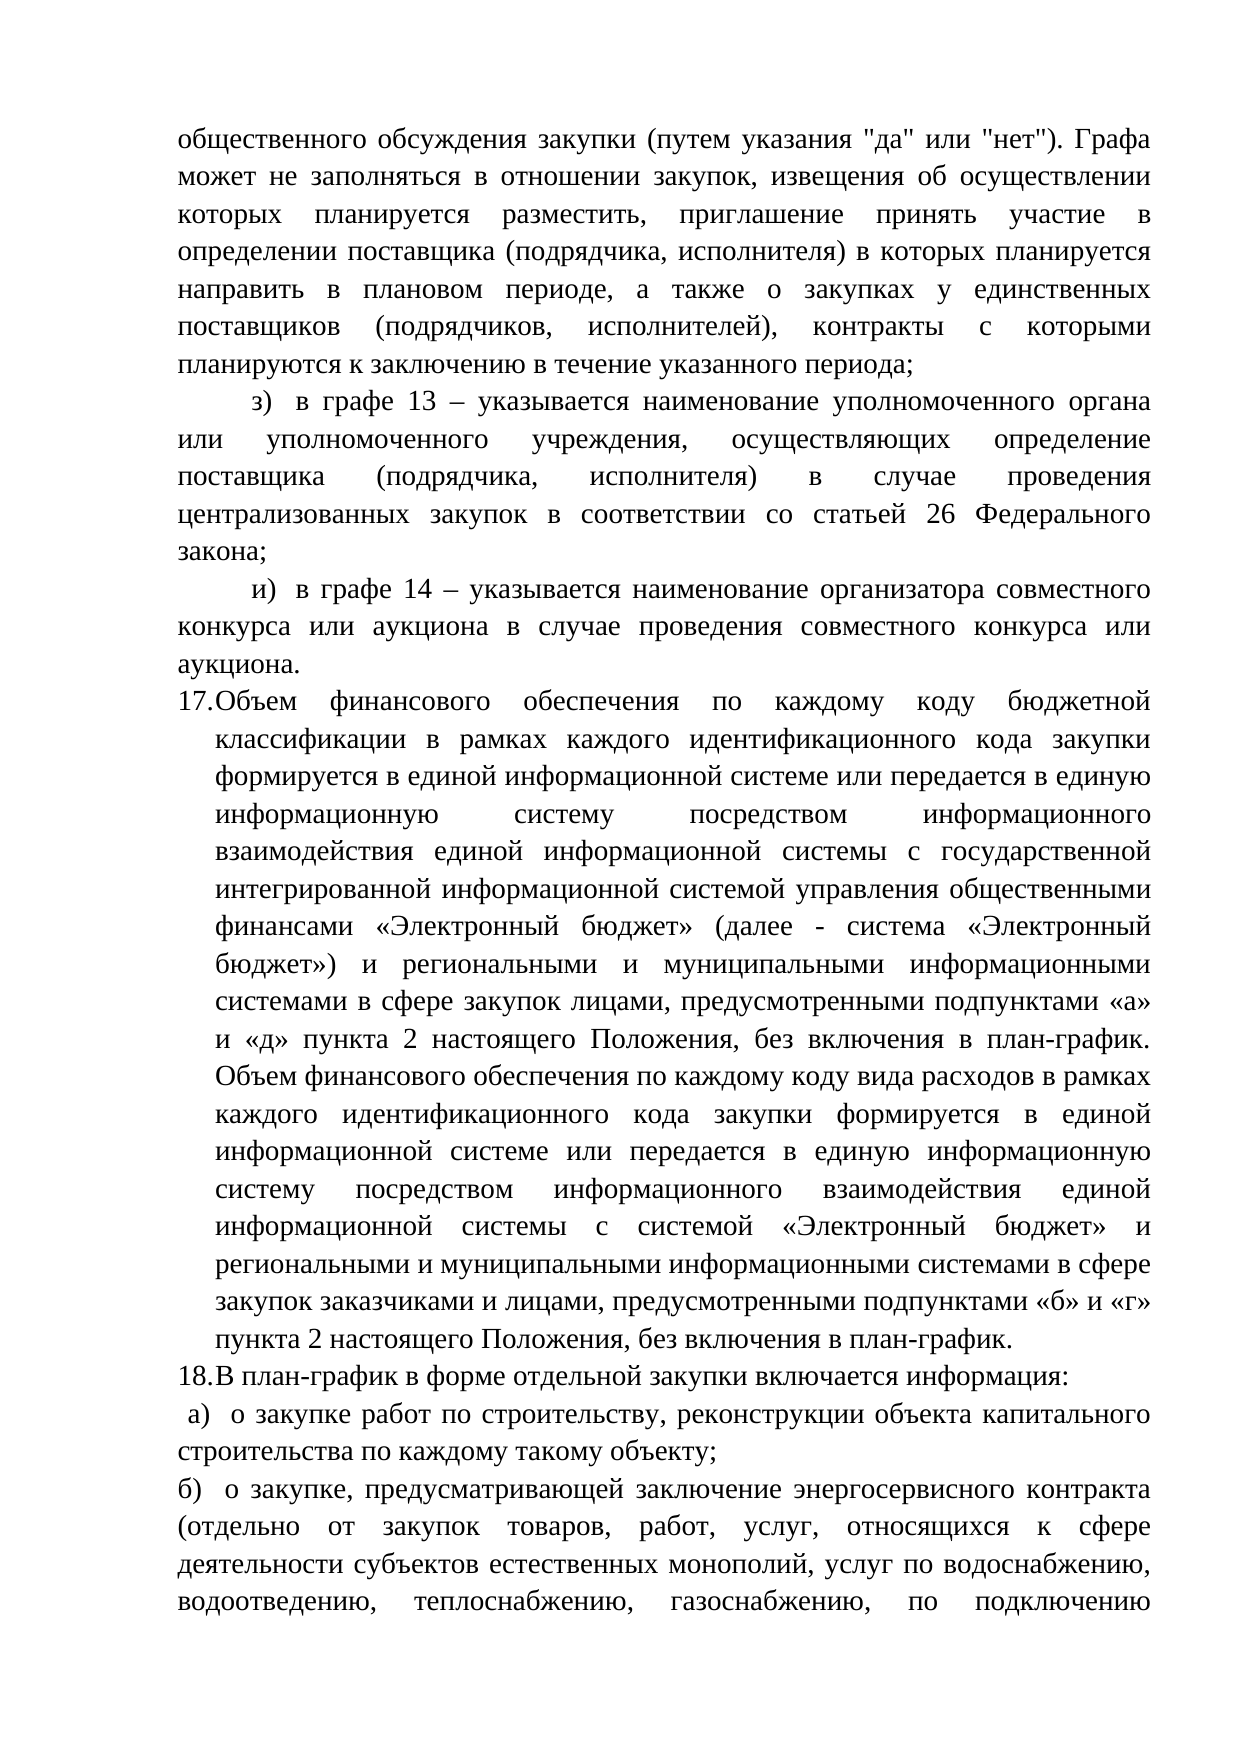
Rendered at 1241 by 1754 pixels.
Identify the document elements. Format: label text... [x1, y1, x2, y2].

text а) о закупке работ по строительству, реконструкции объекта капитального строительства по каждому такому объекту; [177, 1393, 1152, 1468]
list В план-график в форме отдельной закупки включается информация: [177, 1356, 1152, 1393]
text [177, 1468, 1152, 1618]
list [177, 118, 1152, 381]
list в графе 14 – указывается наименование организатора совместного конкурса или аукциона в случае проведения совместного конкурса или аукциона. [177, 568, 1152, 681]
list в графе 13 – указывается наименование уполномоченного органа или уполномоченного учреждения, осуществляющих определение поставщика (подрядчика, исполнителя) в случае проведения централизованных закупок в соответствии со статьей 26 Федерального закона; [177, 381, 1152, 568]
list Объем финансового обеспечения по каждому коду бюджетной классификации в рамках каждого идентификационного кода закупки формируется в единой информационной системе или передается в единую информационную систему посредством информационного взаимодействия единой информационной системы с государственной интегрированной информационной системой управления общественными финансами «Электронный бюджет» (далее - система «Электронный бюджет») и региональными и муниципальными информационными системами в сфере закупок лицами, предусмотренными подпунктами «а» и «д» пункта 2 настоящего Положения, без включения в план-график. Объем финансового обеспечения по каждому коду вида расходов в рамках каждого идентификационного кода закупки формируется в единой информационной системе или передается в единую информационную систему посредством информационного взаимодействия единой информационной системы с системой «Электронный бюджет» и региональными и муниципальными информационными системами в сфере закупок заказчиками и лицами, предусмотренными подпунктами «б» и «г» пункта 2 настоящего Положения, без включения в план-график. [177, 681, 1152, 1356]
